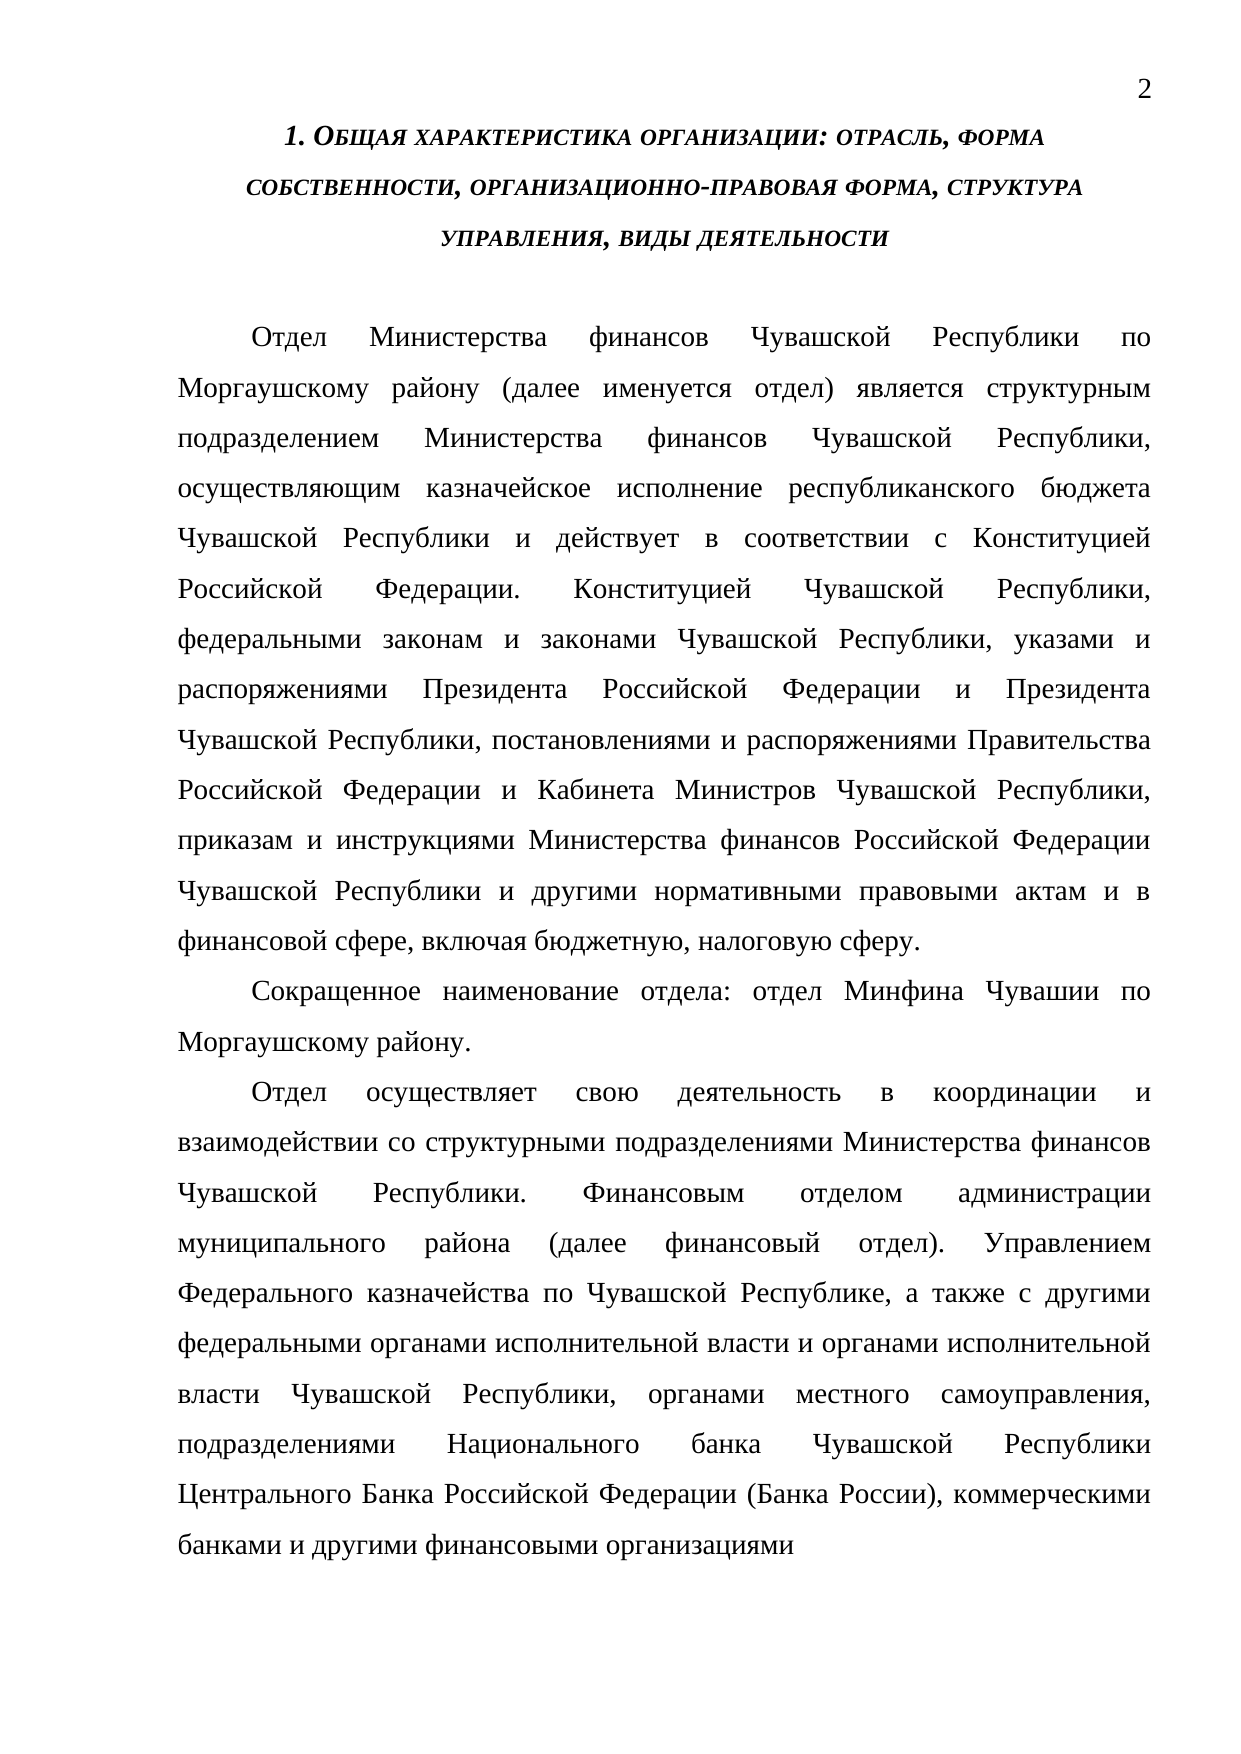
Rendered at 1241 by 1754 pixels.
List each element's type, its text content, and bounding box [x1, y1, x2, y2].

text Сокращенное наименование отдела: отдел Минфина Чувашии по Моргаушскому району. [177, 973, 1152, 1057]
subtitle 1. Общая характеристика организации: отрасль, форма собственности, организационно-правовая форма, структура управления, виды деятельности [177, 118, 1152, 252]
text Отдел осуществляет свою деятельность в координации и взаимодействии со структурными подразделениями Министерства финансов Чувашской Республики. Финансовым отделом администрации муниципального района (далее финансовый отдел). Управлением Федерального казначейства по Чувашской Республике, а также с другими федеральными органами исполнительной власти и органами исполнительной власти Чувашской Республики, органами местного самоуправления, подразделениями Национального банка Чувашской Республики Центрального Банка Российской Федерации (Банка России), коммерческими банками и другими финансовыми организациями [177, 1074, 1152, 1560]
text Отдел Министерства финансов Чувашской Республики по Моргаушскому району (далее именуется отдел) является структурным подразделением Министерства финансов Чувашской Республики, осуществляющим казначейское исполнение республиканского бюджета Чувашской Республики и действует в соответствии с Конституцией Российской Федерации. Конституцией Чувашской Республики, федеральными законам и законами Чувашской Республики, указами и распоряжениями Президента Российской Федерации и Президента Чувашской Республики, постановлениями и распоряжениями Правительства Российской Федерации и Кабинета Министров Чувашской Республики, приказам и инструкциями Министерства финансов Российской Федерации Чувашской Республики и другими нормативными правовыми актам и в финансовой сфере, включая бюджетную, налоговую сферу. [177, 319, 1152, 957]
